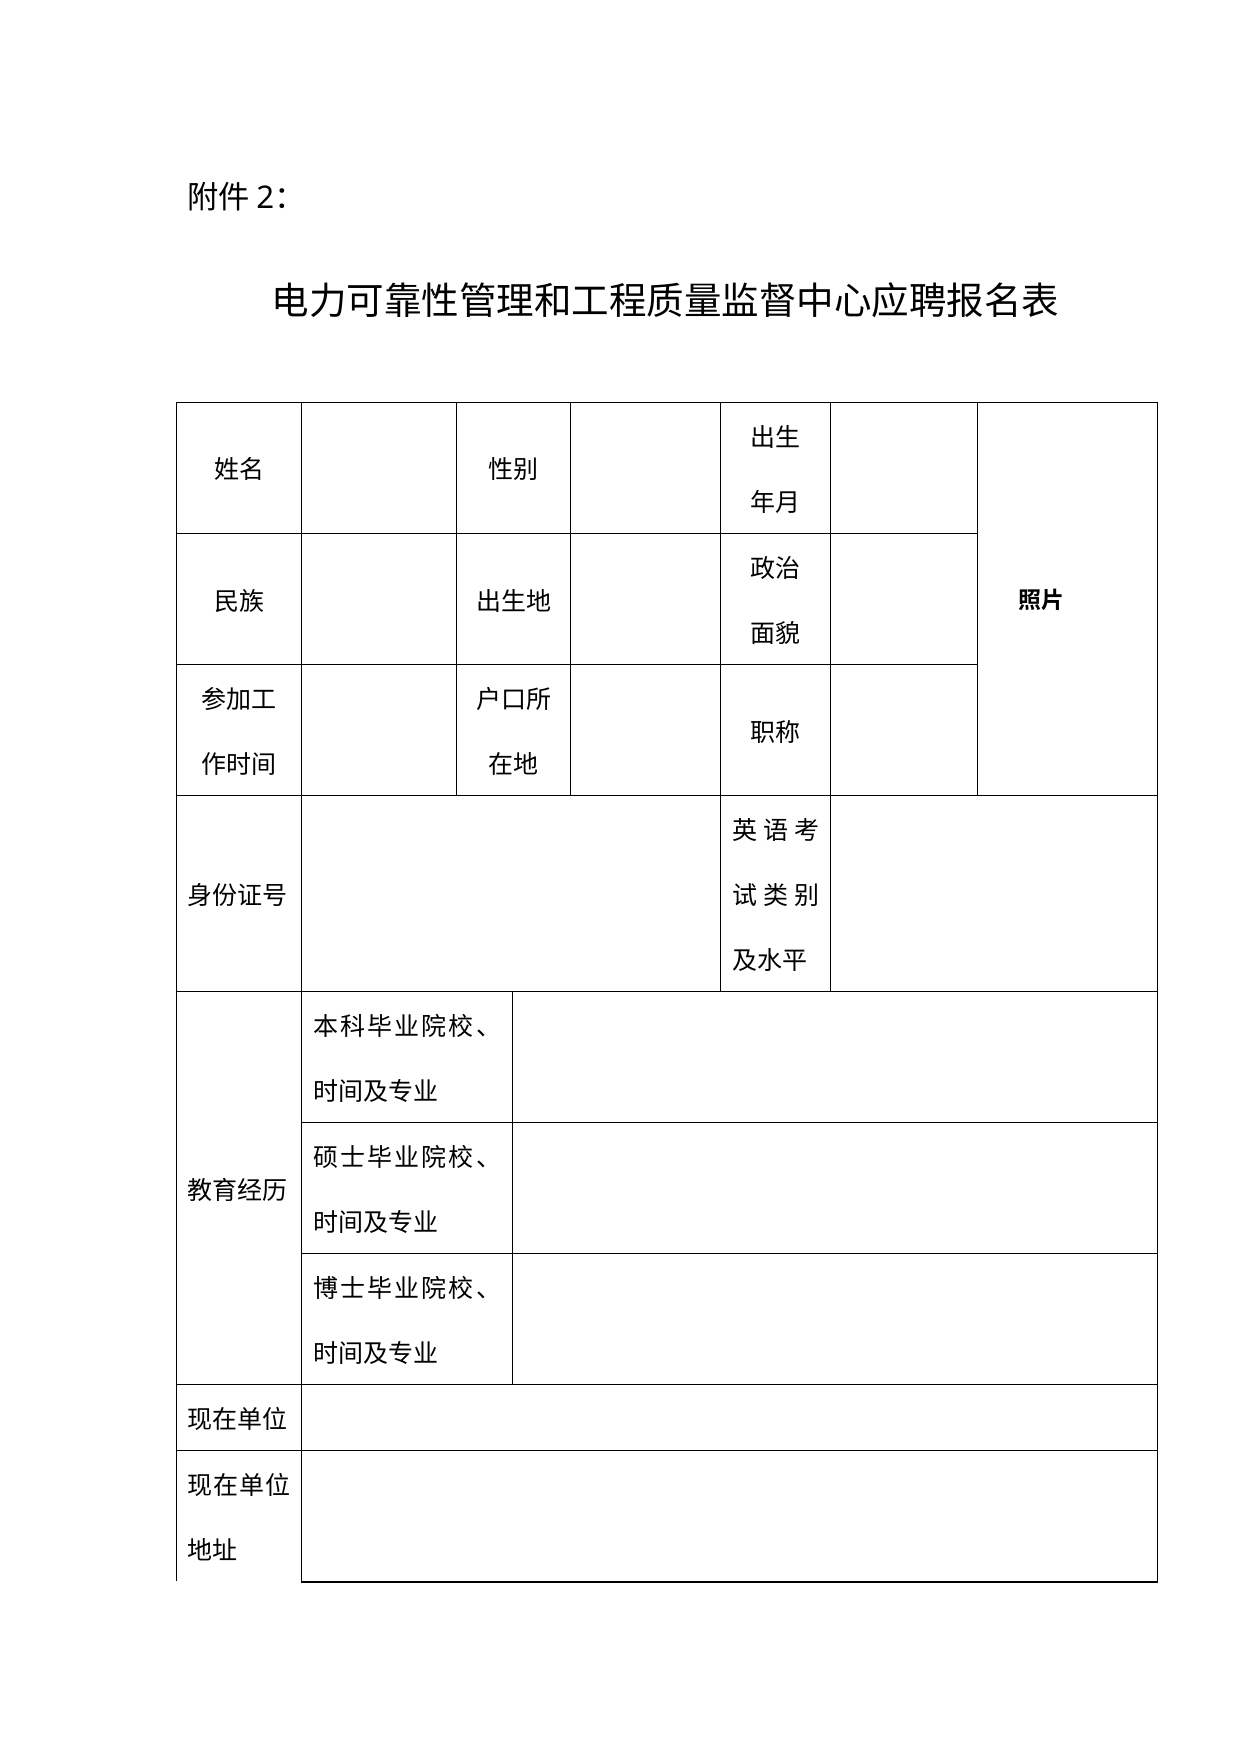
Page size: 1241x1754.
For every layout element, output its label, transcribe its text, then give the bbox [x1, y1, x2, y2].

table_cell [831, 403, 977, 533]
table_cell 博士毕业院校、时间及专业 [302, 1254, 512, 1384]
table_cell 身份证号 [177, 796, 301, 991]
table_cell 参加工 作时间 [177, 665, 301, 795]
table_cell [302, 534, 456, 664]
table_cell 本科毕业院校、时间及专业 [302, 992, 512, 1122]
table_cell 硕士毕业院校、时间及专业 [302, 1123, 512, 1253]
table_cell 出生 年月 [721, 403, 830, 533]
table_cell 姓名 [177, 403, 301, 533]
table_cell 户口所在地 [457, 665, 570, 795]
table_cell 教育经历 [177, 992, 301, 1384]
table_cell 民族 [177, 534, 301, 664]
table_cell [513, 1254, 1157, 1384]
table_cell [831, 665, 977, 795]
table_cell 现在单位 地址 [177, 1451, 301, 1581]
table_cell 政治 面貌 [721, 534, 830, 664]
table_header [176, 227, 1157, 402]
table_cell [302, 1385, 1157, 1450]
table_cell [302, 403, 456, 533]
table_cell 性别 [457, 403, 570, 533]
table_cell [571, 534, 720, 664]
table_cell 职称 [721, 665, 830, 795]
table_cell [302, 1451, 1157, 1581]
table_cell [513, 992, 1157, 1122]
table_cell 现在单位 [177, 1385, 301, 1450]
table_cell 出生地 [457, 534, 570, 664]
table_cell [513, 1123, 1157, 1253]
text 附件2： [187, 162, 1053, 227]
table_cell [302, 665, 456, 795]
table_cell [831, 534, 977, 664]
table_cell [302, 796, 720, 991]
table_cell [831, 796, 1157, 991]
table_cell 英语考试类别及水平 [721, 796, 830, 991]
table_cell [571, 665, 720, 795]
table_cell [571, 403, 720, 533]
table_cell 照片 [978, 403, 1157, 795]
